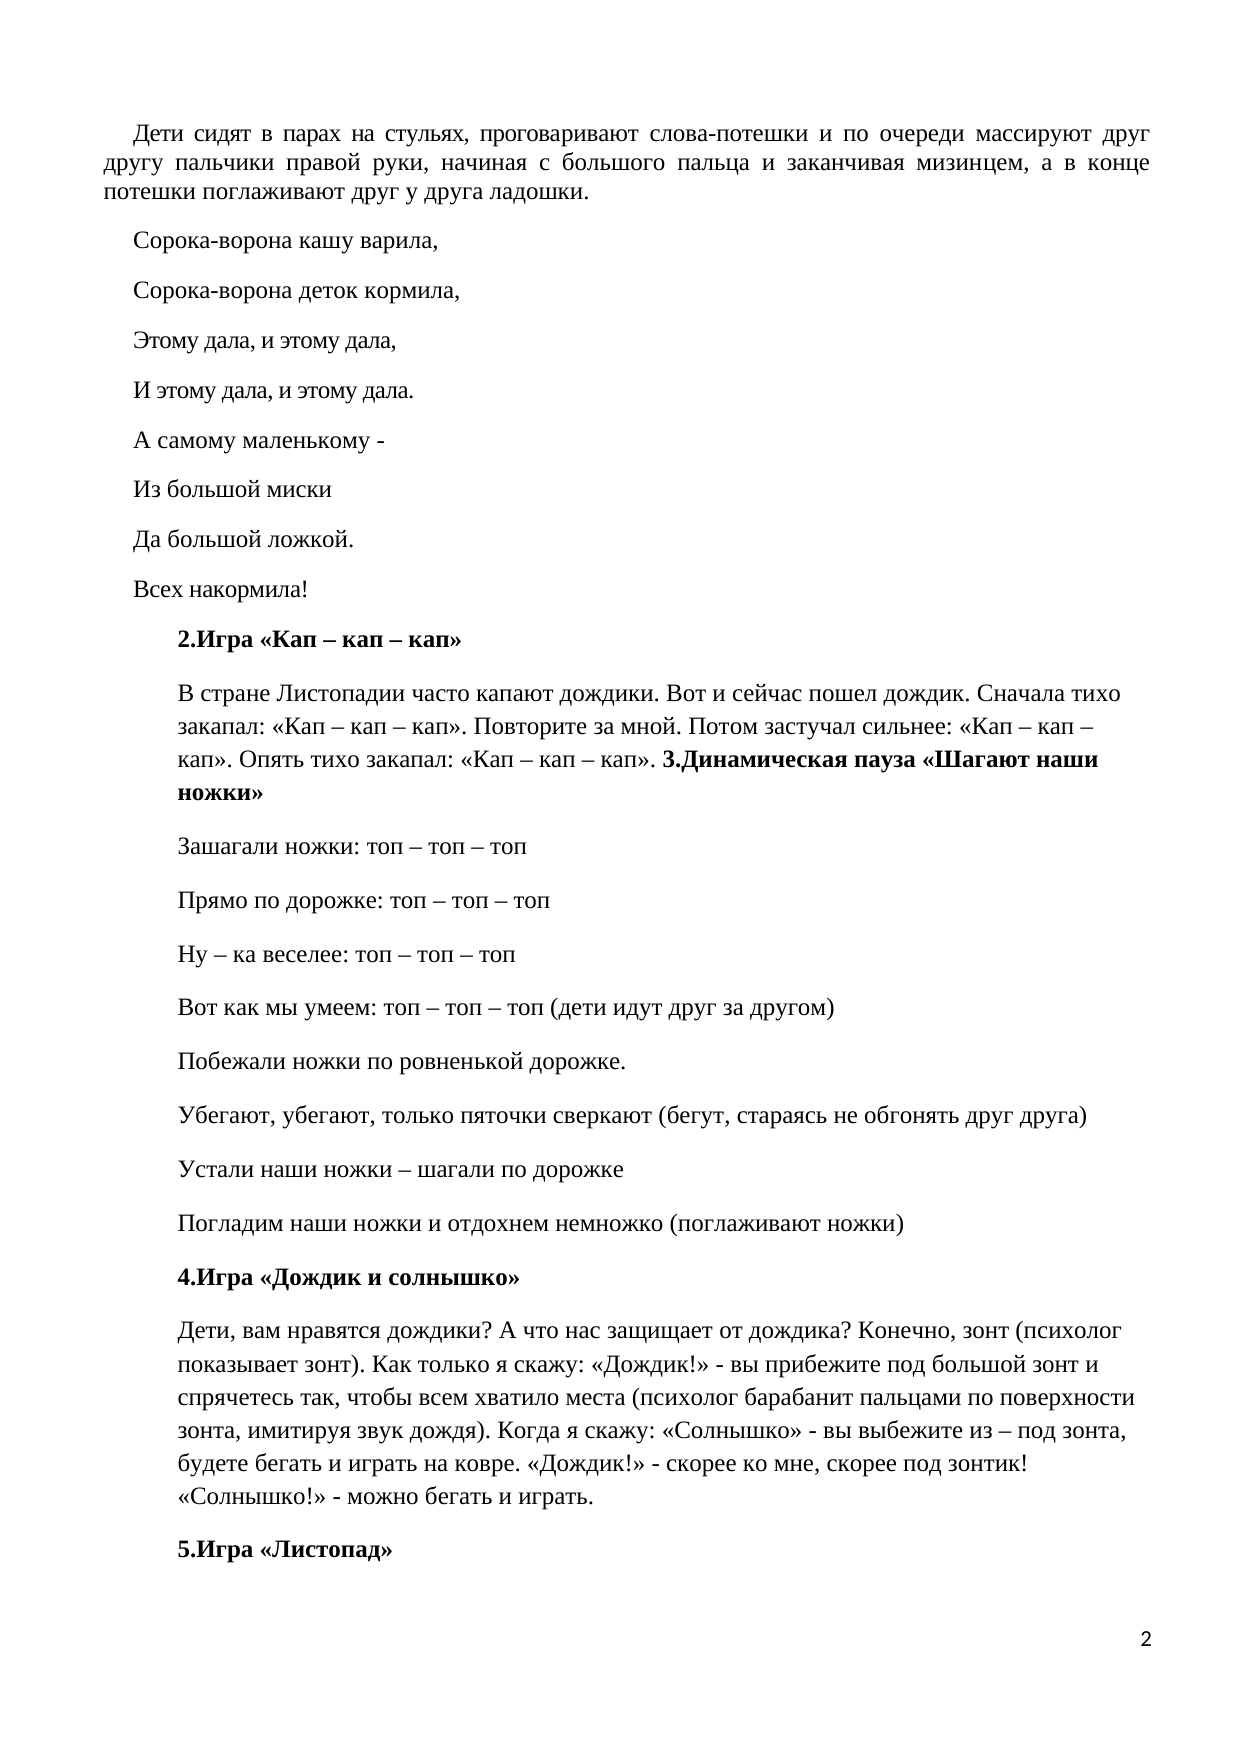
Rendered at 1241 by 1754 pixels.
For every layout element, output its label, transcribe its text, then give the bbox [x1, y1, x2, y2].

text В стране Листопадии часто капают дождики. Вот и сейчас пошел дождик. Сначала тихо закапал: «Кап – кап – кап». Повторите за мной. Потом застучал сильнее: «Кап – кап – кап». Опять тихо закапал: «Кап – кап – кап». 3.Динамическая пауза «Шагают наши ножки» [177, 678, 1152, 806]
text Погладим наши ножки и отдохнем немножко (поглаживают ножки) [177, 1208, 1152, 1237]
text Прямо по дорожке: топ – топ – топ [177, 885, 1152, 913]
text Дети, вам нравятся дождики? А что нас защищает от дождика? Конечно, зонт (психолог показывает зонт). Как только я скажу: «Дождик!» - вы прибежите под большой зонт и спрячетесь так, чтобы всем хватило места (психолог барабанит пальцами по поверхности зонта, имитируя звук дождя). Когда я скажу: «Солнышко» - вы выбежите из – под зонта, будете бегать и играть на ковре. «Дождик!» - скорее ко мне, скорее под зонтик! «Солнышко!» - можно бегать и играть. [177, 1316, 1152, 1509]
text Да большой ложкой. [103, 524, 1152, 553]
text И этому дала, и этому дала. [103, 375, 1152, 404]
text Этому дала, и этому дала, [103, 325, 1152, 354]
text Дети сидят в парах на стульях, проговаривают слова-потешки и по очереди массируют друг другу пальчики правой руки, начиная с большого пальца и заканчивая мизинцем, а в конце потешки поглаживают друг у друга ладошки. [103, 118, 1150, 205]
text Из большой миски [103, 475, 1152, 504]
text Сорока-ворона деток кормила, [103, 276, 1152, 304]
text Побежали ножки по ровненькой дорожке. [177, 1046, 1152, 1075]
text Сорока-ворона кашу варила, [103, 226, 1152, 255]
text Зашагали ножки: топ – топ – топ [177, 831, 1152, 860]
text 2.Игра «Кап – кап – кап» [177, 624, 1152, 653]
text Ну – ка веселее: топ – топ – топ [177, 939, 1152, 967]
text А самому маленькому - [103, 425, 1152, 454]
text 5.Игра «Листопад» [177, 1534, 1152, 1563]
text Всех накормила! [103, 574, 1152, 603]
text 4.Игра «Дождик и солнышко» [177, 1262, 1152, 1291]
text Убегают, убегают, только пяточки сверкают (бегут, стараясь не обгонять друг друга) [177, 1100, 1152, 1129]
text Вот как мы умеем: топ – топ – топ (дети идут друг за другом) [177, 992, 1152, 1021]
text Устали наши ножки – шагали по дорожке [177, 1154, 1152, 1183]
